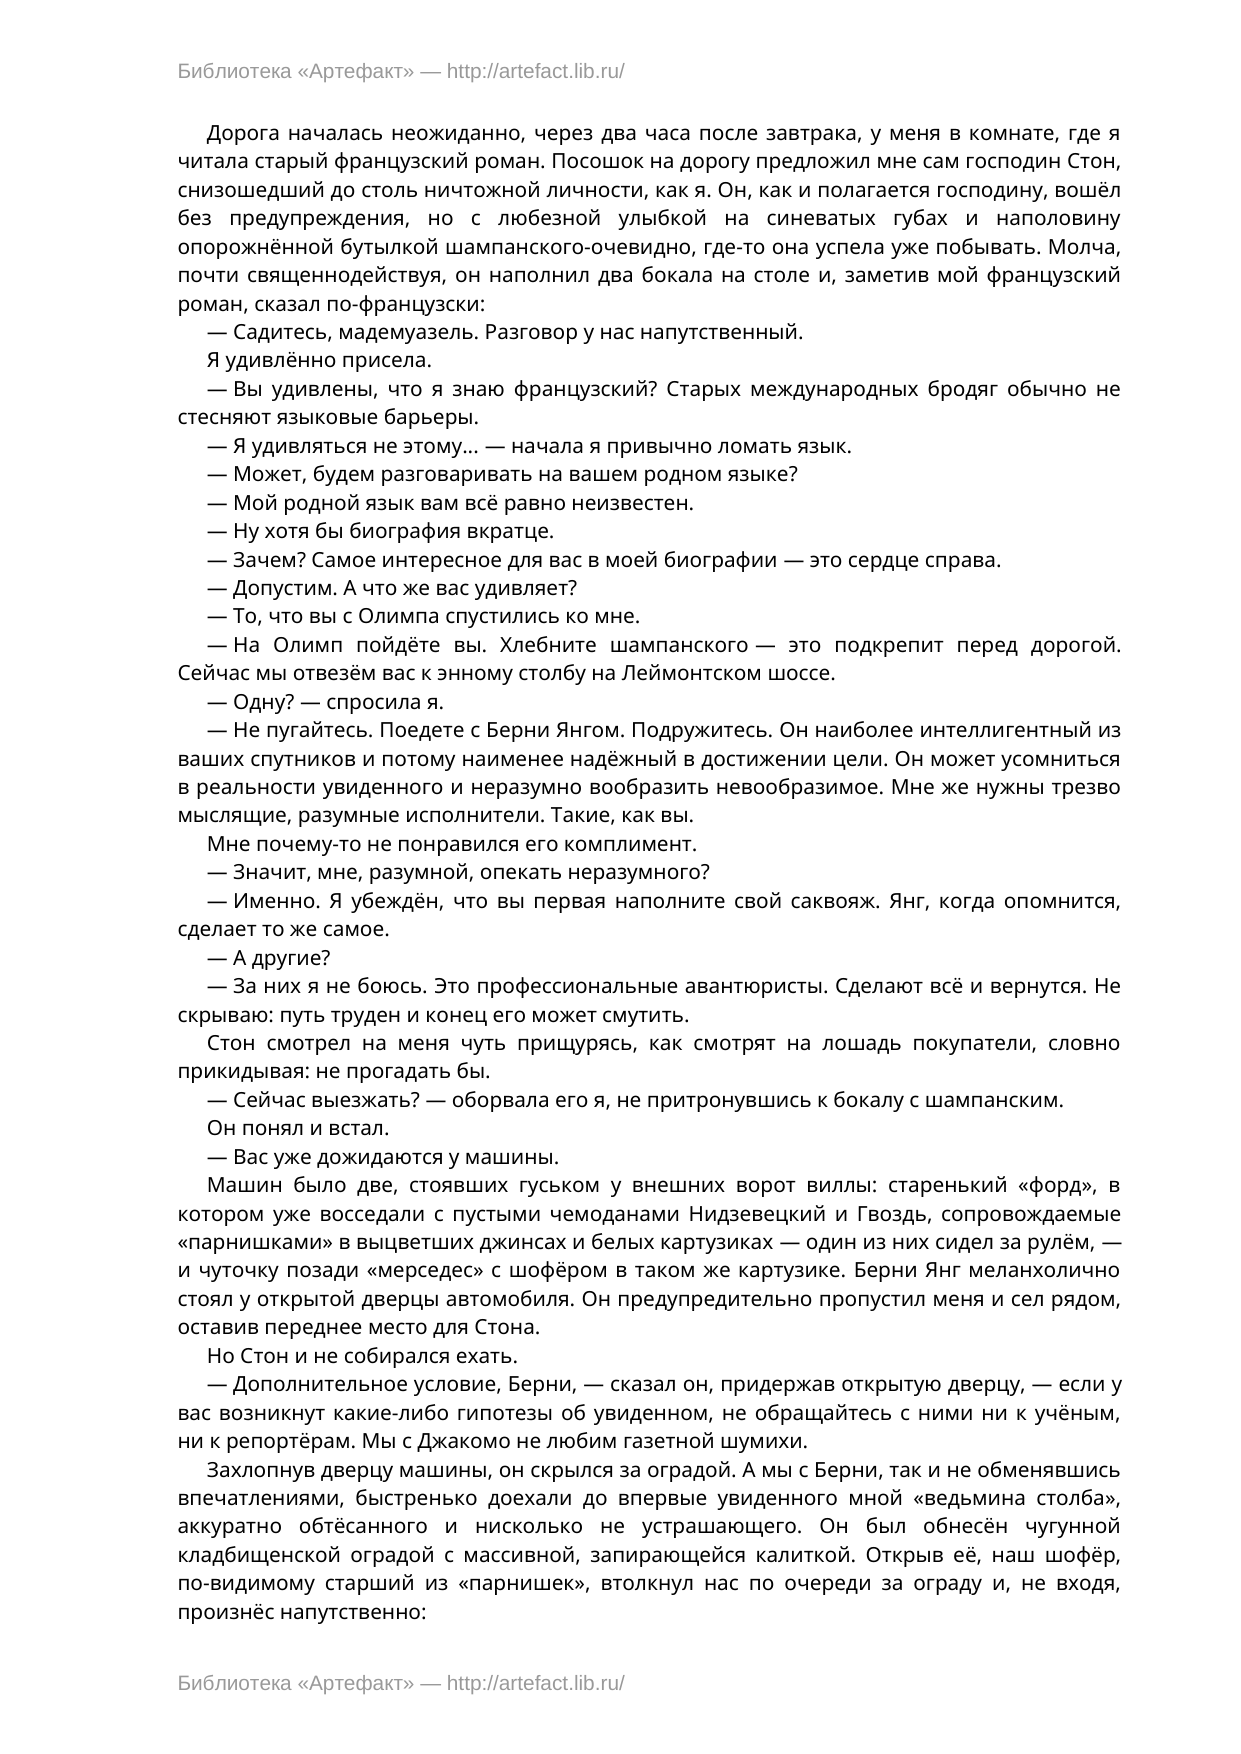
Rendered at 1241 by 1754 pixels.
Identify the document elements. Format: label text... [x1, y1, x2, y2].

text — Вас уже дожидаются у машины. [177, 1142, 1122, 1170]
text — Мой родной язык вам всё равно неизвестен. [177, 488, 1122, 516]
text — Я удивляться не этому... — начала я привычно ломать язык. [177, 431, 1122, 459]
text — За них я не боюсь. Это профессиональные авантюристы. Сделают всё и вернутся. Не скрываю: путь труден и конец его может смутить. [177, 971, 1122, 1028]
text — Значит, мне, разумной, опекать неразумного? [177, 857, 1122, 886]
text — Сейчас выезжать? — оборвала его я, не притронувшись к бокалу с шампанским. [177, 1085, 1122, 1113]
text Мне почему-то не понравился его комплимент. [177, 829, 1122, 857]
text — Не пугайтесь. Поедете с Берни Янгом. Подружитесь. Он наиболее интеллигентный из ваших спутников и потому наименее надёжный в достижении цели. Он может усомниться в реальности увиденного и неразумно вообразить невообразимое. Мне же нужны трезво мыслящие, разумные исполнители. Такие, как вы. [177, 715, 1122, 829]
text — То, что вы с Олимпа спустились ко мне. [177, 602, 1122, 630]
text Захлопнув дверцу машины, он скрылся за оградой. А мы с Берни, так и не обменявшись впечатлениями, быстренько доехали до впервые увиденного мной «ведьмина столба», аккуратно обтёсанного и нисколько не устрашающего. Он был обнесён чугунной кладбищенской оградой с массивной, запирающейся калиткой. Открыв её, наш шофёр, по-видимому старший из «парнишек», втолкнул нас по очереди за ограду и, не входя, произнёс напутственно: [177, 1455, 1122, 1625]
text — Одну? — спросила я. [177, 687, 1122, 715]
text — Зачем? Самое интересное для вас в моей биографии — это сердце справа. [177, 545, 1122, 573]
text — Вы удивлены, что я знаю французский? Старых международных бродяг обычно не стесняют языковые барьеры. [177, 374, 1122, 431]
text — Ну хотя бы биография вкратце. [177, 516, 1122, 545]
text Я удивлённо присела. [177, 346, 1122, 374]
text — Может, будем разговаривать на вашем родном языке? [177, 459, 1122, 488]
text Дорога началась неожиданно, через два часа после завтрака, у меня в комнате, где я читала старый французский роман. Посошок на дорогу предложил мне сам господин Стон, снизошедший до столь ничтожной личности, как я. Он, как и полагается господину, вошёл без предупреждения, но с любезной улыбкой на синеватых губах и наполовину опорожнённой бутылкой шампанского-очевидно, где-то она успела уже побывать. Молча, почти священнодействуя, он наполнил два бокала на столе и, заметив мой французский роман, сказал по-французски: [177, 118, 1122, 317]
text Стон смотрел на меня чуть прищурясь, как смотрят на лошадь покупатели, словно прикидывая: не прогадать бы. [177, 1028, 1122, 1085]
text — Садитесь, мадемуазель. Разговор у нас напутственный. [177, 317, 1122, 346]
text — А другие? [177, 943, 1122, 971]
text — Дополнительное условие, Берни, — сказал он, придержав открытую дверцу, — если у вас возникнут какие-либо гипотезы об увиденном, не обращайтесь с ними ни к учёным, ни к репортёрам. Мы с Джакомо не любим газетной шумихи. [177, 1369, 1122, 1455]
text Машин было две, стоявших гуськом у внешних ворот виллы: старенький «форд», в котором уже восседали с пустыми чемоданами Нидзевецкий и Гвоздь, сопровождаемые «парнишками» в выцветших джинсах и белых картузиках — один из них сидел за рулём, — и чуточку позади «мерседес» с шофёром в таком же картузике. Берни Янг меланхолично стоял у открытой дверцы автомобиля. Он предупредительно пропустил меня и сел рядом, оставив переднее место для Стона. [177, 1170, 1122, 1341]
text Но Стон и не собирался ехать. [177, 1341, 1122, 1369]
text Он понял и встал. [177, 1113, 1122, 1142]
text — На Олимп пойдёте вы. Хлебните шампанского — это подкрепит перед дорогой. Сейчас мы отвезём вас к энному столбу на Леймонтском шоссе. [177, 630, 1122, 687]
text — Допустим. А что же вас удивляет? [177, 573, 1122, 602]
text — Именно. Я убеждён, что вы первая наполните свой саквояж. Янг, когда опомнится, сделает то же самое. [177, 886, 1122, 943]
